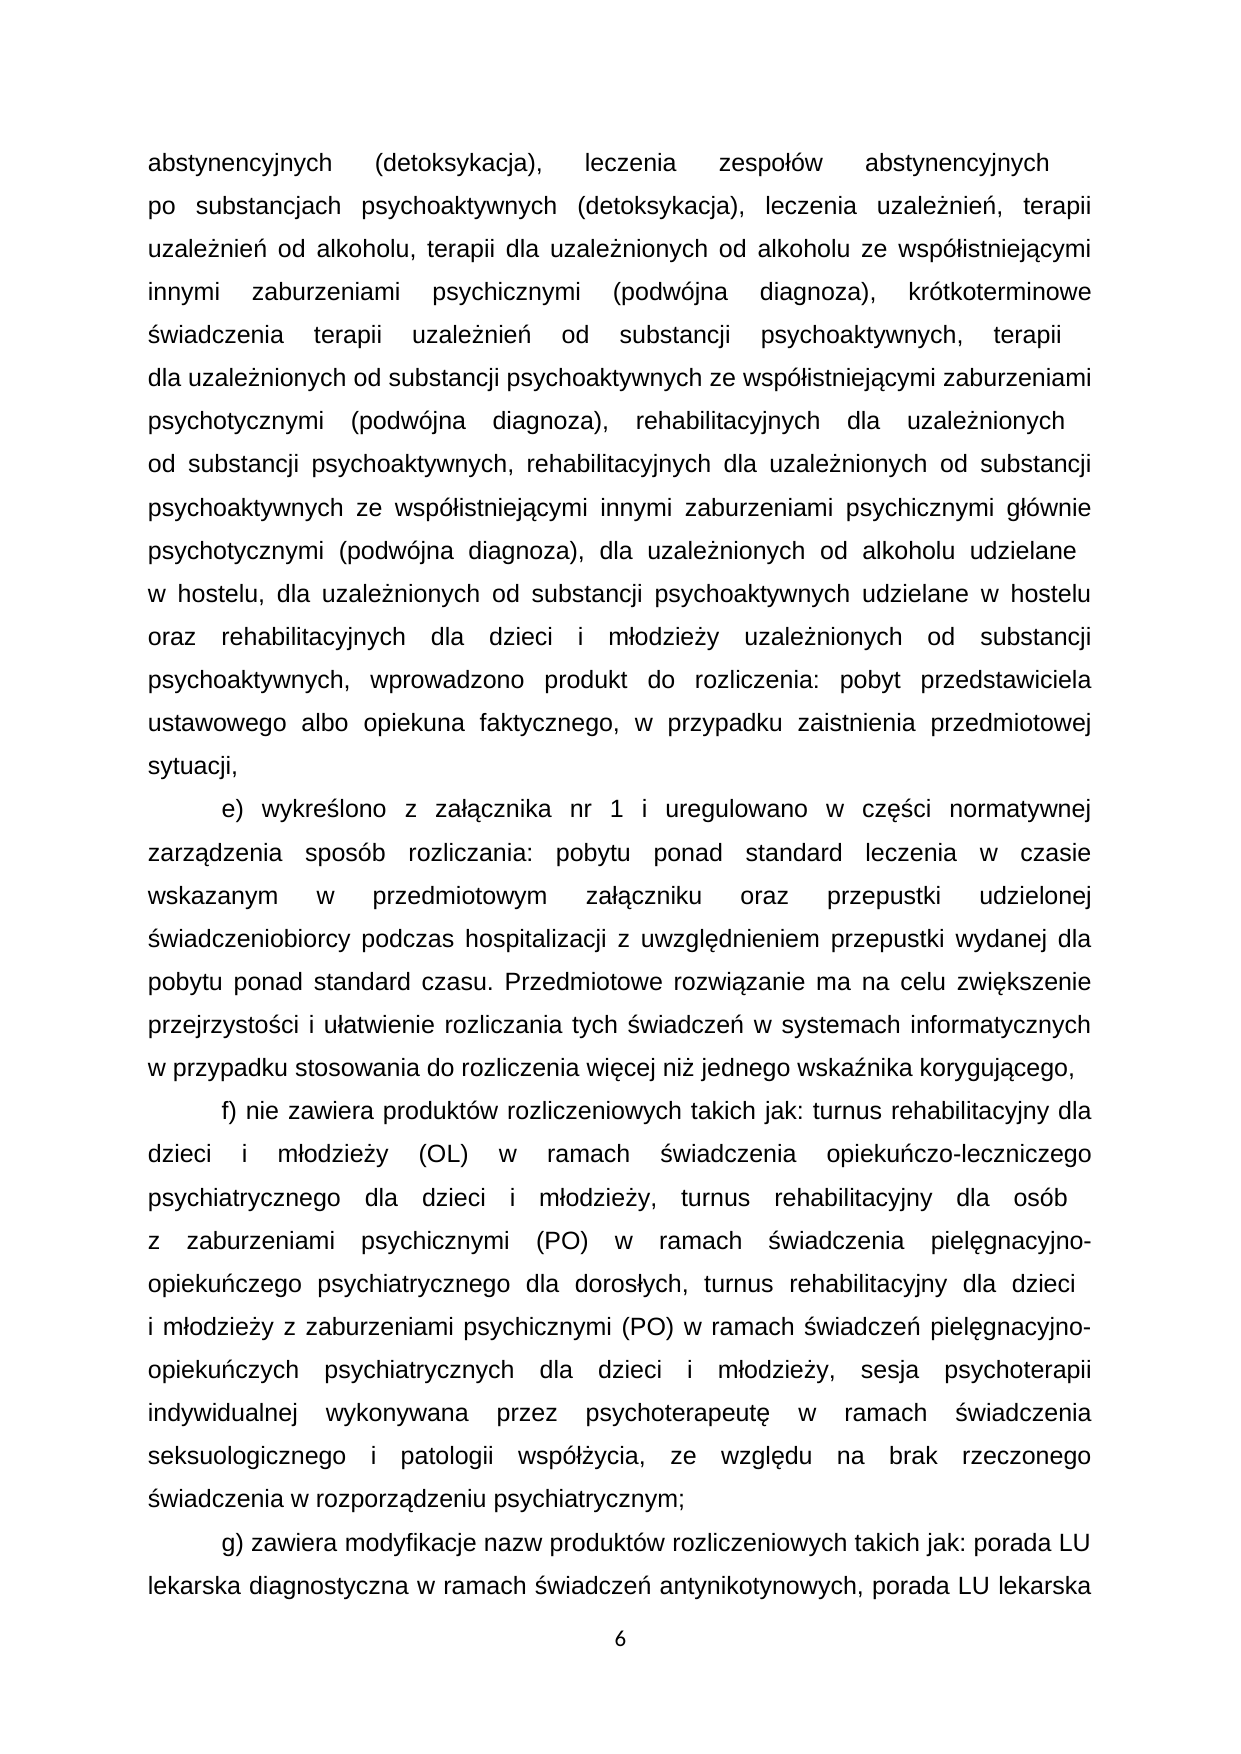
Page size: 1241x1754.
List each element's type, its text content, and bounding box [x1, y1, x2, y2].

text e) wykreślono z załącznika nr 1 i uregulowano w części normatywnej zarządzenia sposób rozliczania: pobytu ponad standard leczenia w czasie wskazanym w przedmiotowym załączniku oraz przepustki udzielonej świadczeniobiorcy podczas hospitalizacji z uwzględnieniem przepustki wydanej dla pobytu ponad standard czasu. Przedmiotowe rozwiązanie ma na celu zwiększenie przejrzystości i ułatwienie rozliczania tych świadczeń w systemach informatycznych w przypadku stosowania do rozliczenia więcej niż jednego wskaźnika korygującego, [148, 794, 1093, 1082]
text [148, 148, 1093, 780]
text f) nie zawiera produktów rozliczeniowych takich jak: turnus rehabilitacyjny dla dzieci i młodzieży (OL) w ramach świadczenia opiekuńczo-leczniczego psychiatrycznego dla dzieci i młodzieży, turnus rehabilitacyjny dla osób z zaburzeniami psychicznymi (PO) w ramach świadczenia pielęgnacyjno-opiekuńczego psychiatrycznego dla dorosłych, turnus rehabilitacyjny dla dzieci i młodzieży z zaburzeniami psychicznymi (PO) w ramach świadczeń pielęgnacyjno-opiekuńczych psychiatrycznych dla dzieci i młodzieży, sesja psychoterapii indywidualnej wykonywana przez psychoterapeutę w ramach świadczenia seksuologicznego i patologii współżycia, ze względu na brak rzeczonego świadczenia w rozporządzeniu psychiatrycznym; [148, 1096, 1093, 1513]
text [148, 1528, 1093, 1599]
